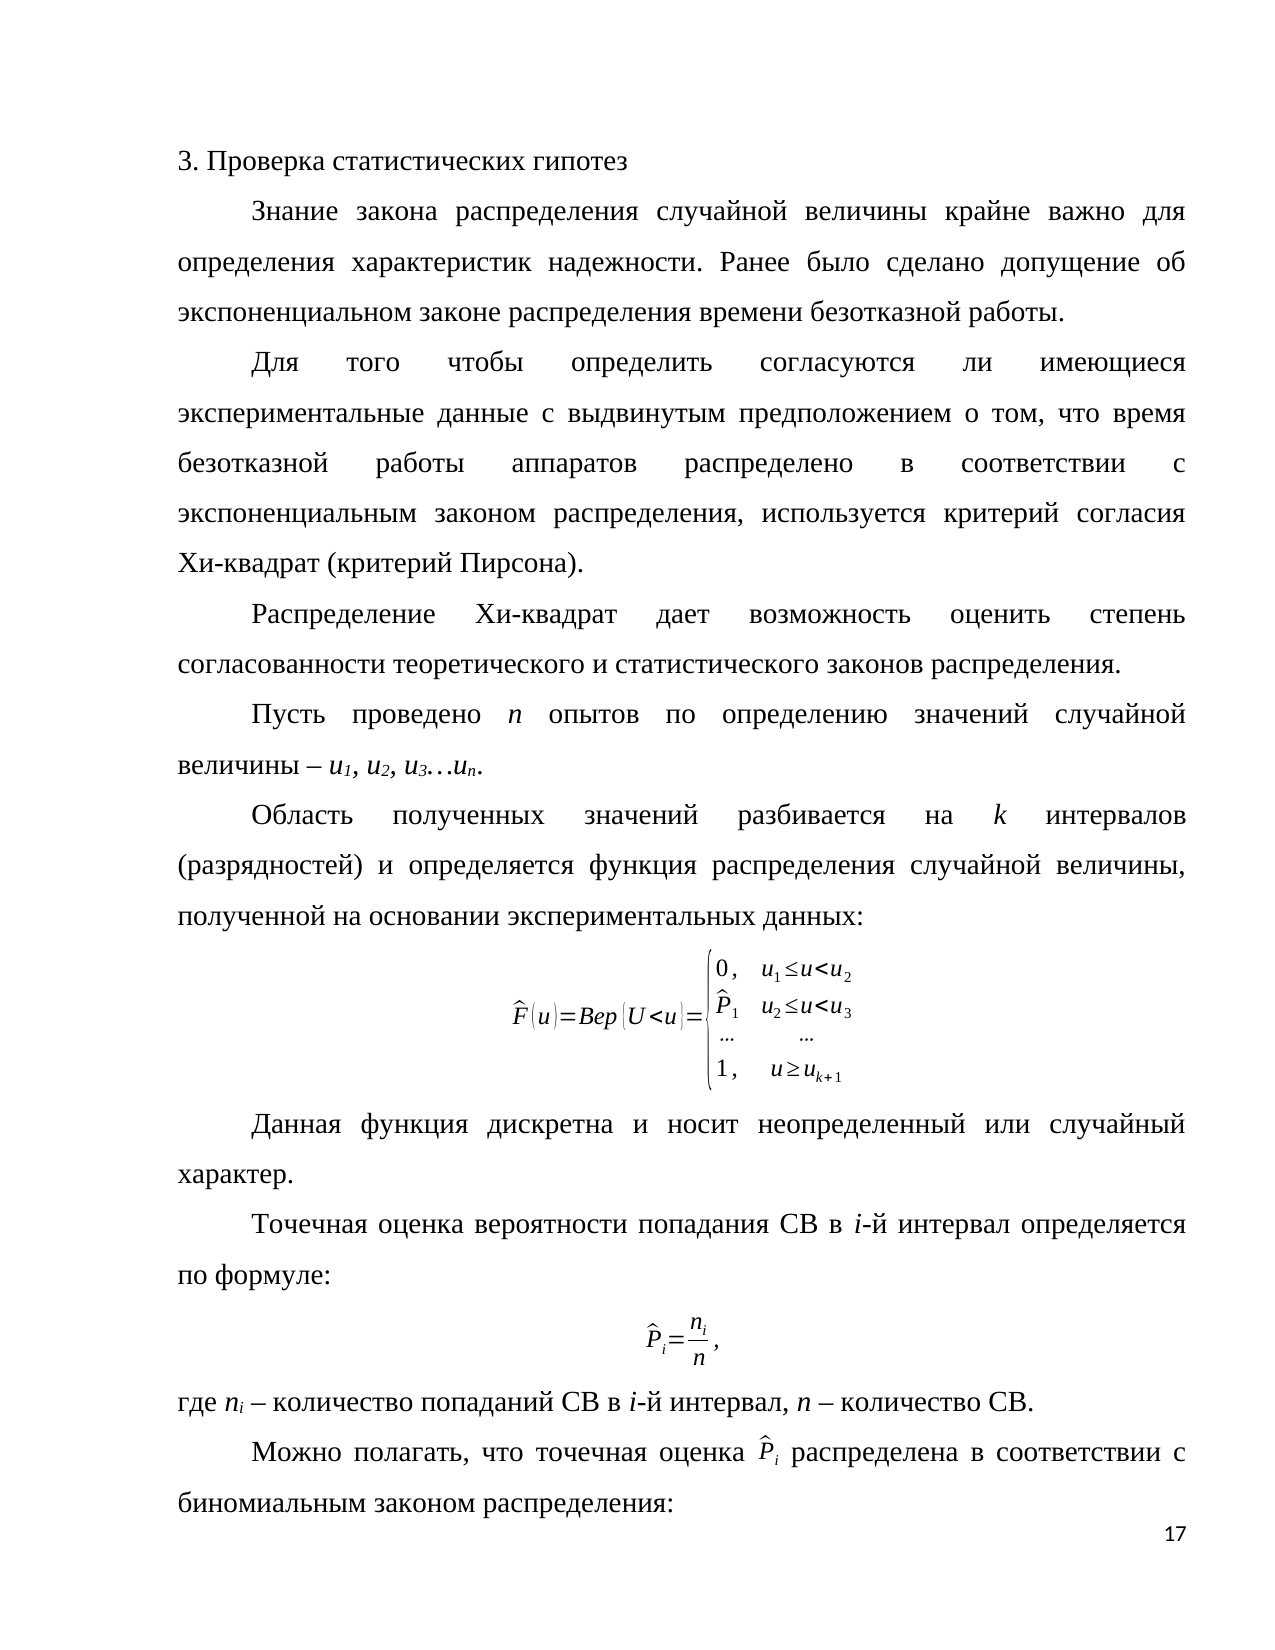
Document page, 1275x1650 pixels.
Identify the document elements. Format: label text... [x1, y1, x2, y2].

text Область полученных значений разбивается на k интервалов (разрядностей) и определяется функция распределения случайной величины, полученной на основании экспериментальных данных: [177, 797, 1186, 931]
text Для того чтобы определить согласуются ли имеющиеся экспериментальные данные с выдвинутым предположением о том, что время безотказной работы аппаратов распределено в соответствии с экспоненциальным законом распределения, используется критерий согласия Хи-квадрат (критерий Пирсона). [177, 344, 1186, 579]
text Распределение Хи-квадрат дает возможность оценить степень согласованности теоретического и статистического законов распределения. [177, 596, 1186, 680]
text где ni – количество попаданий СВ в i-й интервал, n – количество СВ. [177, 1384, 1186, 1417]
text Можно полагать, что точечная оценка распределена в соответствии с биномиальным законом распределения: [177, 1434, 1186, 1519]
text Пусть проведено n опытов по определению значений случайной величины – u1, u2, u3…un. [177, 697, 1186, 780]
subtitle 3. Проверка статистических гипотез [177, 143, 1186, 177]
text Данная функция дискретна и носит неопределенный или случайный характер. [177, 1106, 1186, 1190]
text Точечная оценка вероятности попадания СВ в i-й интервал определяется по формуле: [177, 1207, 1186, 1291]
text Знание закона распределения случайной величины крайне важно для определения характеристик надежности. Ранее было сделано допущение об экспоненциальном законе распределения времени безотказной работы. [177, 193, 1186, 328]
